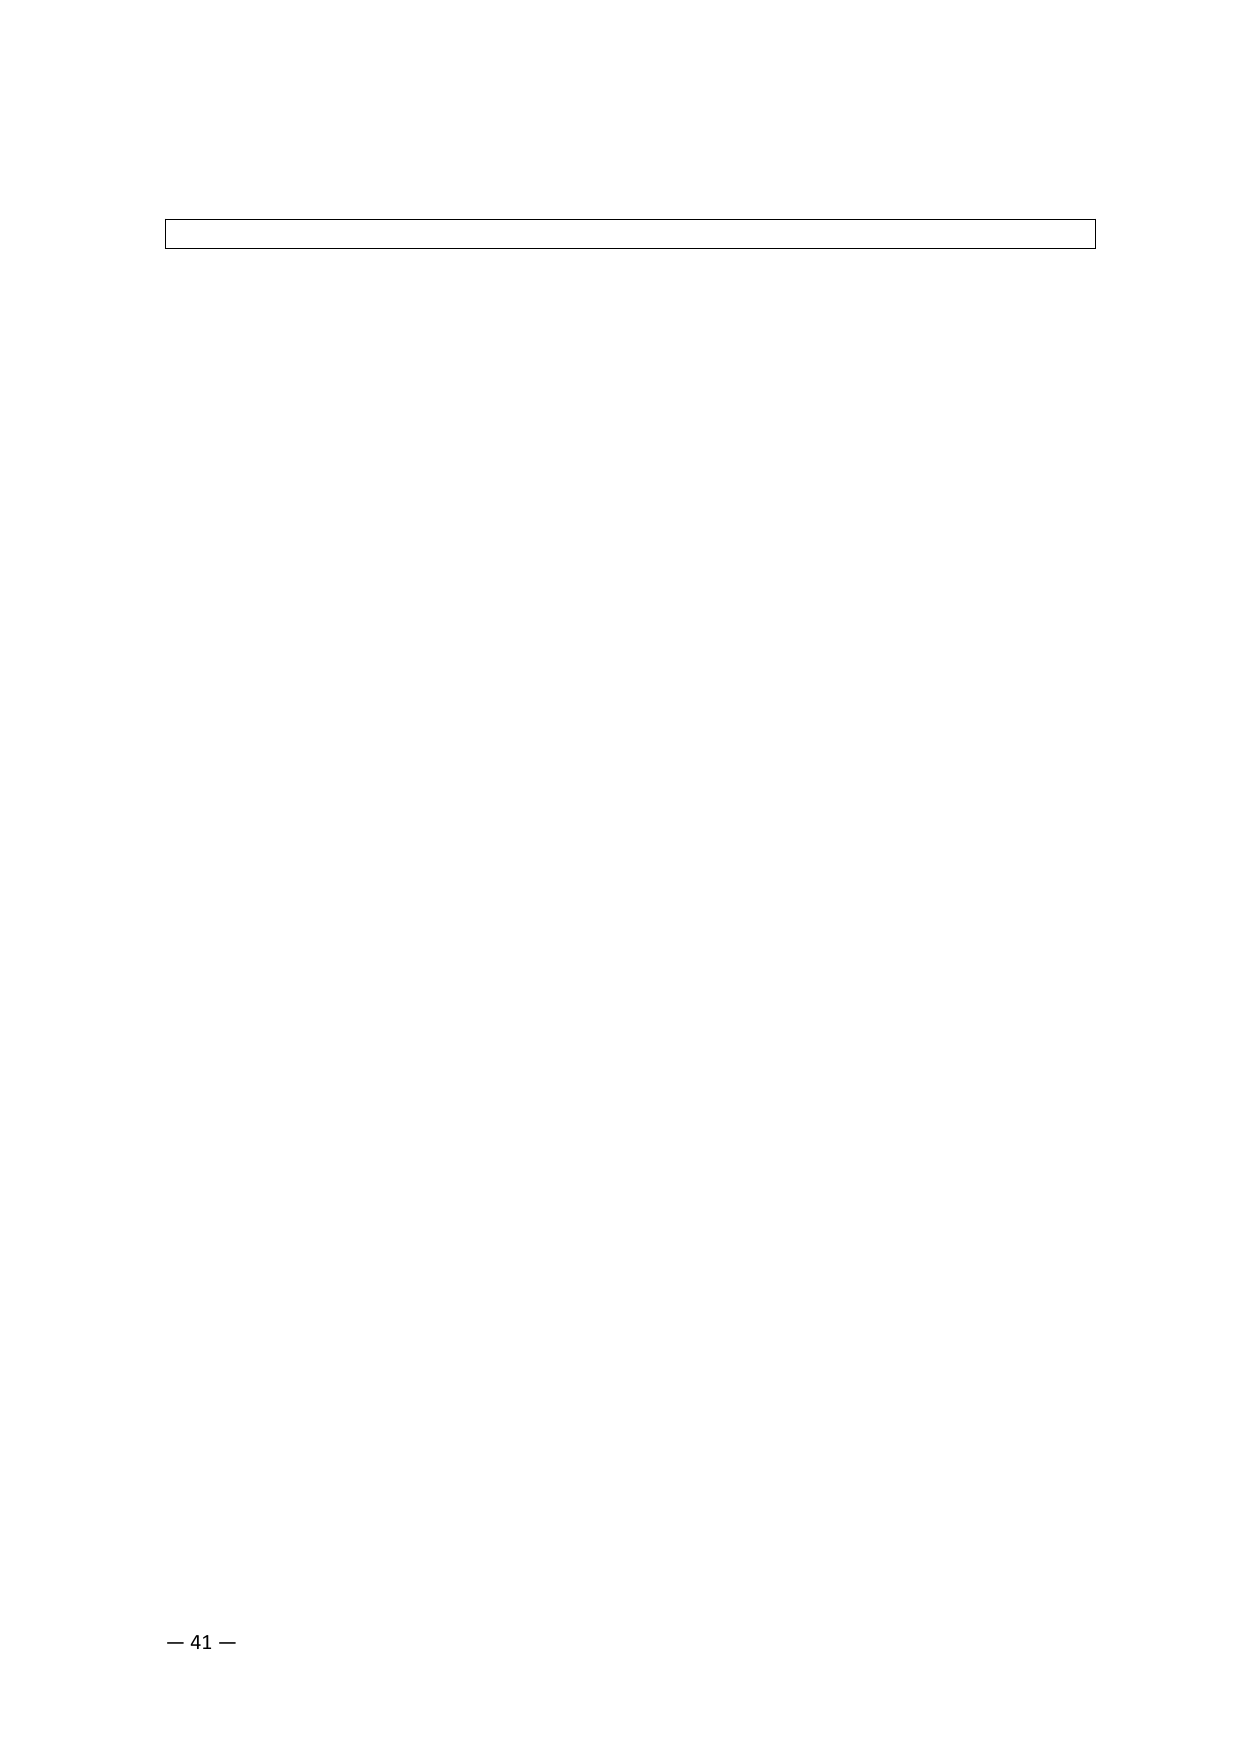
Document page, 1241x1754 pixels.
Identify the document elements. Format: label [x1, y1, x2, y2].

table_header [166, 220, 1095, 248]
